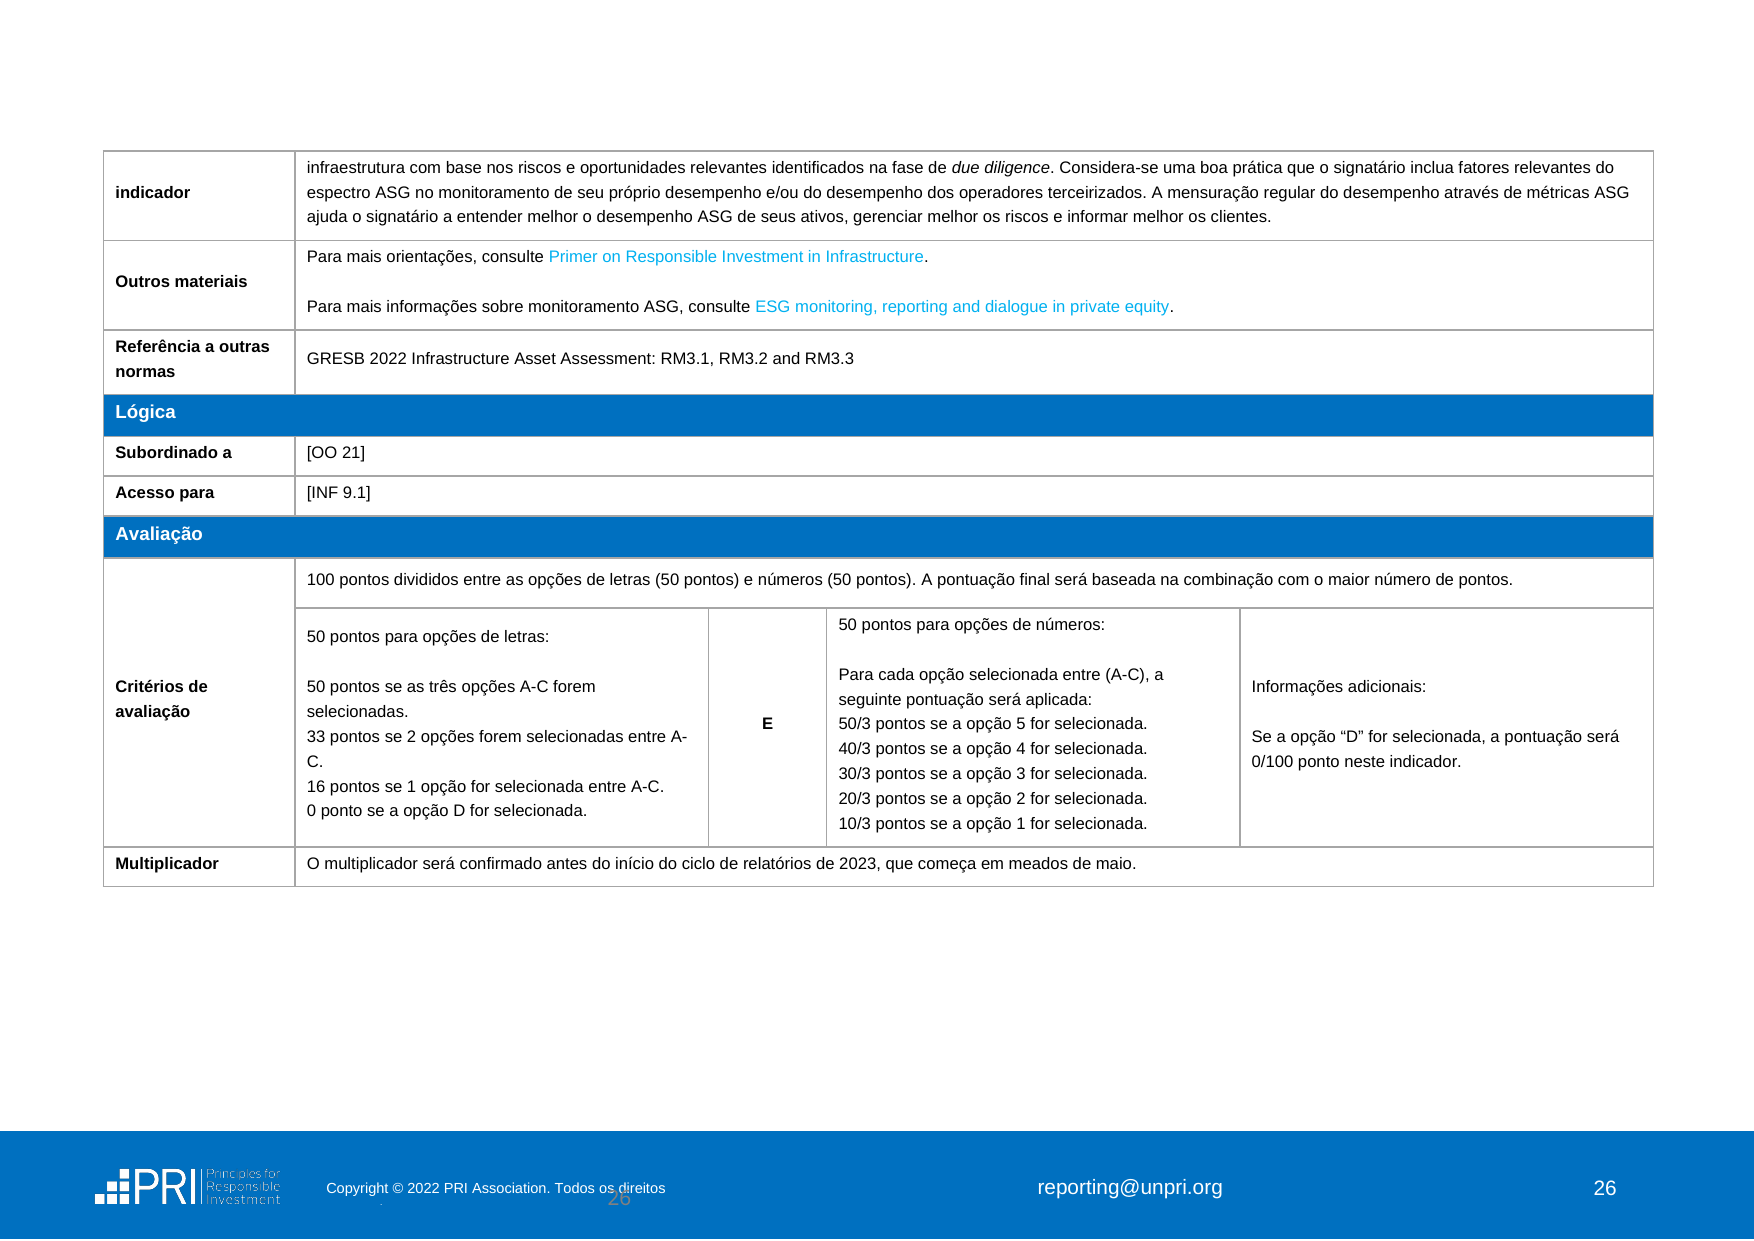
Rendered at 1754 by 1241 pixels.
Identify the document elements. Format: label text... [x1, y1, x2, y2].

table_cell [INF 9.1] [296, 477, 1653, 515]
table_cell E [709, 609, 826, 846]
picture [549, 251, 555, 262]
table_cell [OO 21] [296, 437, 1653, 475]
table_cell Subordinado a [104, 437, 294, 475]
table_cell O multiplicador será confirmado antes do início do ciclo de relatórios de 2023, que começa em meados de maio. [296, 848, 1653, 886]
table_cell Para mais orientações, consulte Primer on Responsible Investment in Infrastructure. Para mais informações sobre monitoramento ASG, consulte ESG monitoring, reporting and dialogue in private equity. [296, 241, 1653, 329]
table_cell Outros materiais [104, 241, 294, 329]
table_cell 50 pontos para opções de letras: 50 pontos se as três opções A-C forem selecionadas. 33 pontos se 2 opções forem selecionadas entre A-C. 16 pontos se 1 opção for selecionada entre A-C. 0 ponto se a opção D for selecionada. [296, 609, 708, 846]
table_cell Multiplicador [104, 848, 294, 886]
table_cell Informações adicionais: Se a opção “D” for selecionada, a pontuação será 0/100 ponto neste indicador. [1241, 609, 1653, 846]
table_cell GRESB 2022 Infrastructure Asset Assessment: RM3.1, RM3.2 and RM3.3 [296, 331, 1653, 393]
table_cell Lógica [104, 395, 1653, 436]
table_cell Avaliação [104, 517, 1653, 557]
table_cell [104, 152, 294, 239]
picture [92, 1166, 282, 1207]
table_cell Critérios de avaliação [104, 559, 294, 846]
table_cell 100 pontos divididos entre as opções de letras (50 pontos) e números (50 pontos). A pontuação final será baseada na combinação com o maior número de pontos. [296, 559, 1653, 607]
table_cell Referência a outras normas [104, 331, 294, 393]
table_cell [296, 152, 1653, 239]
table_cell 50 pontos para opções de números: Para cada opção selecionada entre (A-C), a seguinte pontuação será aplicada: 50/3 pontos se a opção 5 for selecionada. 40/3 pontos se a opção 4 for selecionada. 30/3 pontos se a opção 3 for selecionada. 20/3 pontos se a opção 2 for selecionada. 10/3 pontos se a opção 1 for selecionada. [827, 609, 1239, 846]
table_cell Acesso para [104, 477, 294, 515]
